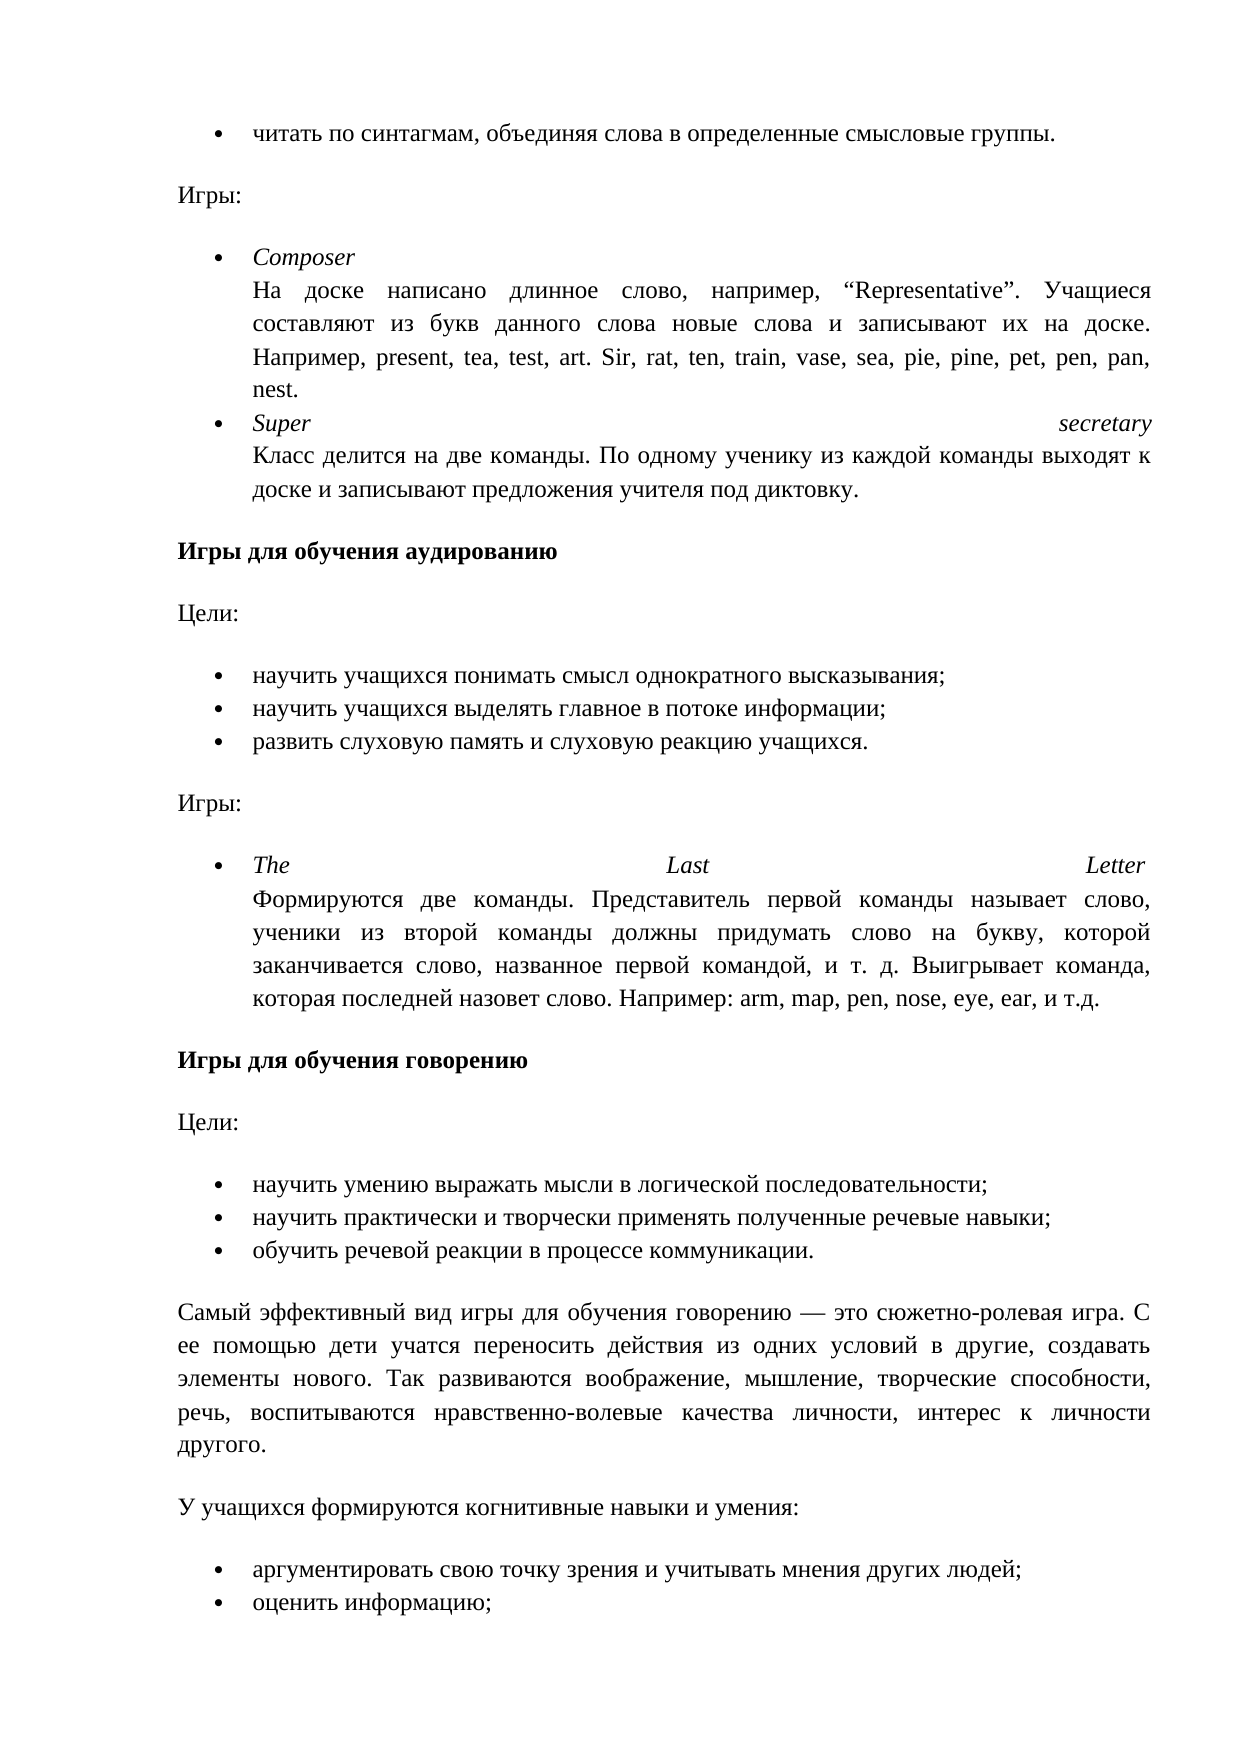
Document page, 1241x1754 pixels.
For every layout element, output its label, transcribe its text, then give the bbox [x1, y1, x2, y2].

text Игры: [177, 788, 1152, 817]
text Игры для обучения говорению [177, 1045, 1152, 1074]
text Цели: [177, 598, 1152, 627]
list научить практически и творчески применять полученные речевые навыки; [215, 1202, 1152, 1231]
list развить слуховую память и слуховую реакцию учащихся. [215, 726, 1152, 755]
text Цели: [177, 1107, 1152, 1136]
list оценить информацию; [215, 1587, 1152, 1616]
text Самый эффективный вид игры для обучения говорению — это сюжетно-ролевая игра. С ее помощью дети учатся переносить действия из одних условий в другие, создавать элементы нового. Так развиваются воображение, мышление, творческие способности, речь, воспитываются нравственно-волевые качества личности, интерес к личности другого. [177, 1297, 1152, 1458]
list аргументировать свою точку зрения и учитывать мнения других людей; [215, 1554, 1152, 1583]
list научить учащихся выделять главное в потоке информации; [215, 693, 1152, 722]
list Super secretary Класс делится на две команды. По одному ученику из каждой команды выходят к доске и записывают предложения учителя под диктовку. [215, 408, 1152, 502]
list The Last Letter Формируются две команды. Представитель первой команды называет слово, ученики из второй команды должны придумать слово на букву, которой заканчивается слово, названное первой командой, и т. д. Выигрывает команда, которая последней назовет слово. Например: arm, map, pen, nose, eye, ear, и т.д. [215, 851, 1152, 1011]
text Игры: [177, 180, 1152, 209]
list обучить речевой реакции в процессе коммуникации. [215, 1235, 1152, 1264]
text У учащихся формируются когнитивные навыки и умения: [177, 1492, 1152, 1521]
list научить учащихся понимать смысл однократного высказывания; [215, 660, 1152, 689]
list Composer На доске написано длинное слово, например, “Representative”. Учащиеся составляют из букв данного слова новые слова и записывают их на доске. Например, present, tea, test, art. Sir, rat, ten, train, vase, sea, pie, pine, pet, pen, pan, nest. [215, 242, 1152, 403]
text Игры для обучения аудированию [177, 536, 1152, 564]
list читать по синтагмам, объединяя слова в определенные смысловые группы. [215, 118, 1152, 147]
list научить умению выражать мысли в логической последовательности; [215, 1169, 1152, 1198]
